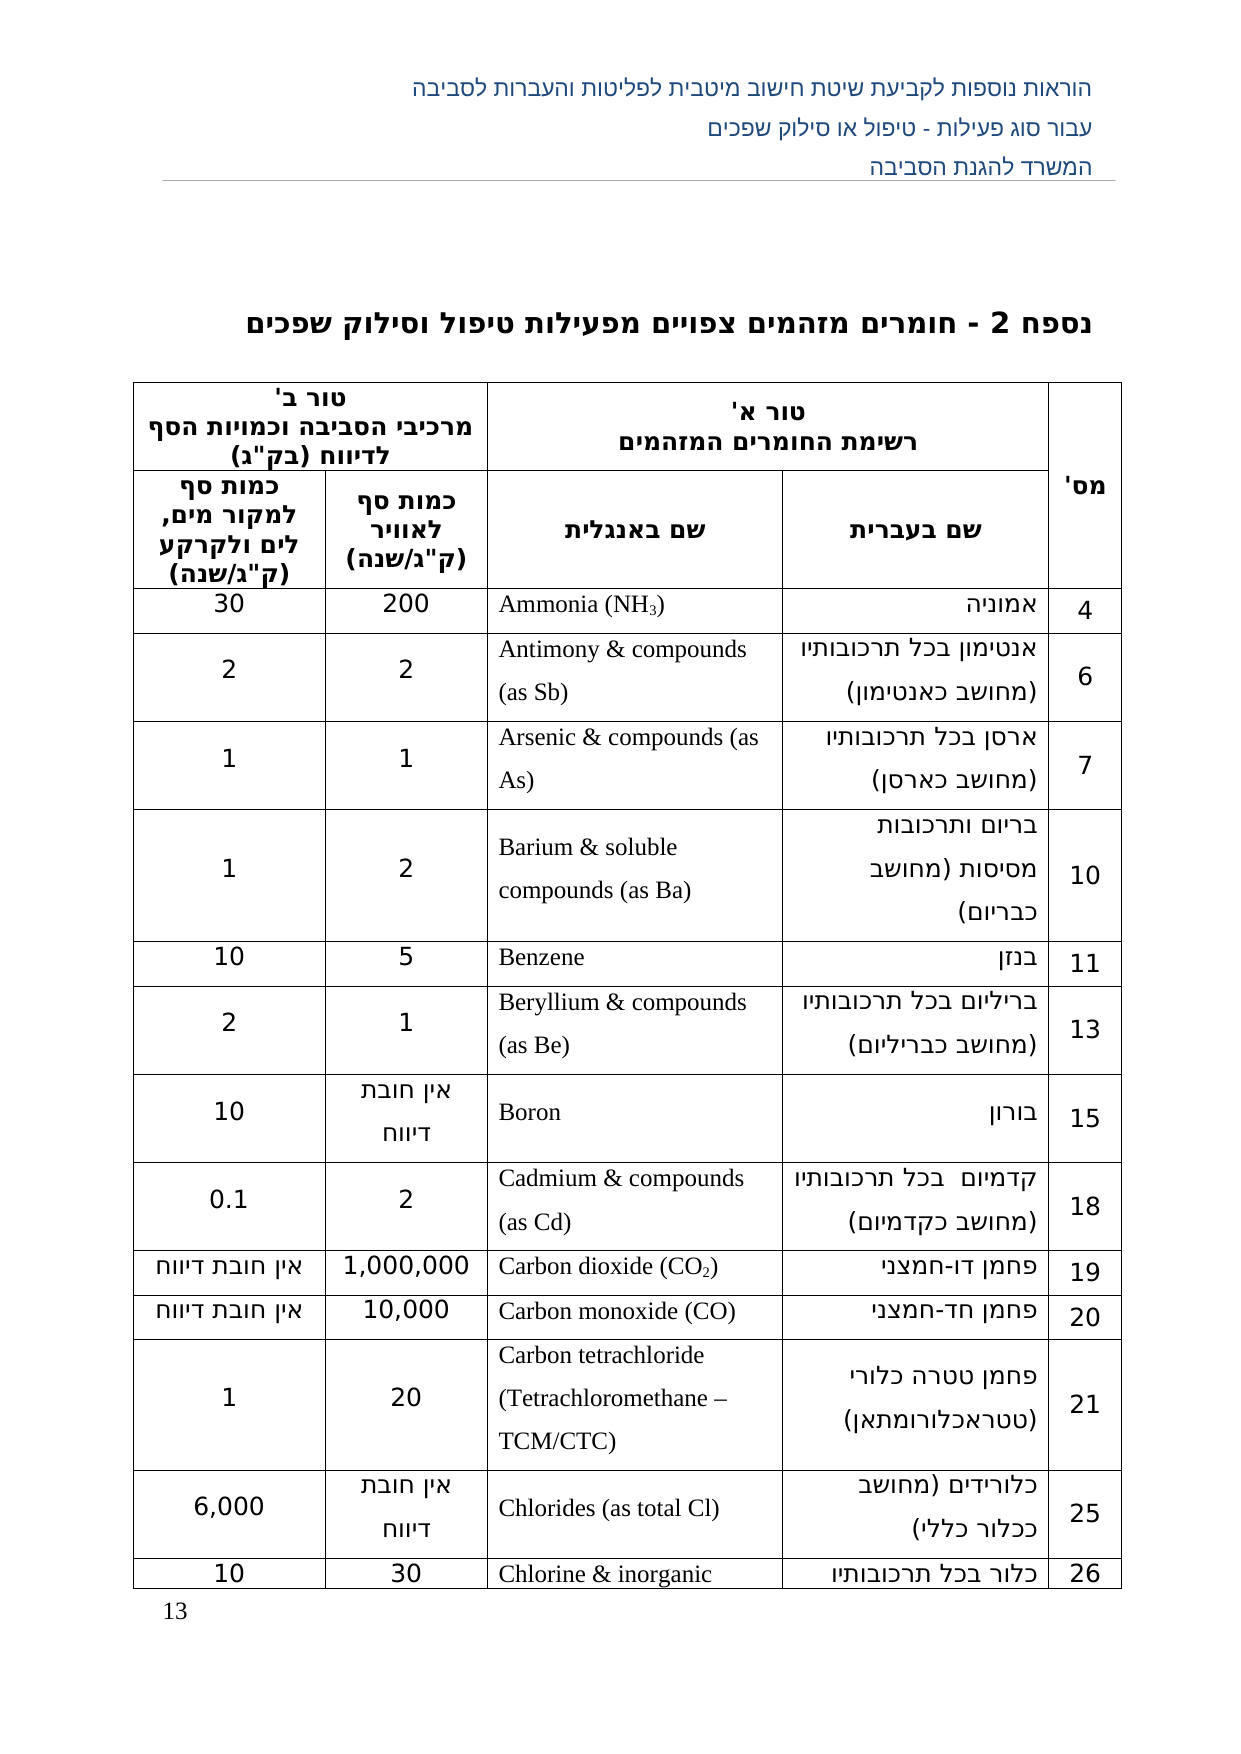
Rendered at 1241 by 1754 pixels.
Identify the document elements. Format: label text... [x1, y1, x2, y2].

table_cell בריום ותרכובות מסיסות (מחושב כבריום) [783, 810, 1048, 941]
table_cell קדמיום בכל תרכובותיו (מחושב כקדמיום) [783, 1163, 1048, 1250]
table_cell 2 [134, 987, 325, 1074]
table_cell 6 [1049, 634, 1121, 721]
table_cell 4 [1049, 589, 1121, 633]
table_cell 30 [326, 1559, 487, 1588]
table_cell Cadmium & compounds (as Cd) [488, 1163, 782, 1250]
table_cell Arsenic & compounds (as As) [488, 722, 782, 809]
table_cell 26 [1049, 1559, 1121, 1588]
table_cell פחמן טטרה כלורי (טטראכלורומתאן) [783, 1340, 1048, 1469]
table_cell 19 [1049, 1251, 1121, 1295]
table_cell פחמן דו-חמצני [783, 1251, 1048, 1295]
table_cell פחמן חד-חמצני [783, 1296, 1048, 1339]
table_cell 30 [134, 589, 325, 633]
table_cell 10 [1049, 810, 1121, 941]
table_cell 1,000,000 [326, 1251, 487, 1295]
table_cell Chlorides (as total Cl) [488, 1471, 782, 1558]
table_cell 10 [134, 942, 325, 986]
table_cell 1 [326, 987, 487, 1074]
table_cell 2 [134, 634, 325, 721]
table_cell אנטימון בכל תרכובותיו (מחושב כאנטימון) [783, 634, 1048, 721]
table_cell כמות סף לאוויר (ק"ג/שנה) [326, 471, 487, 588]
table_cell 6,000 [134, 1471, 325, 1558]
table_cell שם בעברית [783, 471, 1048, 588]
subtitle נספח 2 - חומרים מזהמים צפויים מפעילות טיפול וסילוק שפכים [162, 306, 1093, 340]
table_cell Carbon dioxide (CO2) [488, 1251, 782, 1295]
table_cell 200 [326, 589, 487, 633]
table_cell 1 [134, 722, 325, 809]
table_cell 2 [326, 810, 487, 941]
table_cell כמות סף למקור מים, לים ולקרקע (ק"ג/שנה) [134, 471, 325, 588]
table_cell אין חובת דיווח [134, 1296, 325, 1339]
table_cell ארסן בכל תרכובותיו (מחושב כארסן) [783, 722, 1048, 809]
table_cell 20 [1049, 1296, 1121, 1339]
table_cell אמוניה [783, 589, 1048, 633]
table_cell 1 [134, 810, 325, 941]
table_cell בריליום בכל תרכובותיו (מחושב כבריליום) [783, 987, 1048, 1074]
table_cell 13 [1049, 987, 1121, 1074]
table_cell 2 [326, 1163, 487, 1250]
table_cell אין חובת דיווח [326, 1471, 487, 1558]
table_cell שם באנגלית [488, 471, 782, 588]
table_cell 7 [1049, 722, 1121, 809]
table_cell Chlorine & inorganic compounds (as HCl) [488, 1559, 782, 1588]
table_cell 1 [134, 1340, 325, 1469]
table_cell 20 [326, 1340, 487, 1469]
table_cell 2 [326, 634, 487, 721]
table_cell Ammonia (NH3) [488, 589, 782, 633]
table_header מס' [1049, 383, 1121, 588]
table_cell כלורידים (מחושב ככלור כללי) [783, 1471, 1048, 1558]
table_cell 10 [134, 1075, 325, 1162]
table_cell אין חובת דיווח [134, 1251, 325, 1295]
table_cell Beryllium & compounds (as Be) [488, 987, 782, 1074]
table_cell 18 [1049, 1163, 1121, 1250]
table_cell כלור בכל תרכובותיו האנאורגניות (מחושב כחומצת מלח) [783, 1559, 1048, 1588]
table_cell 25 [1049, 1471, 1121, 1558]
table_cell בורון [783, 1075, 1048, 1162]
table_cell 15 [1049, 1075, 1121, 1162]
table_cell 0.1 [134, 1163, 325, 1250]
table_cell 11 [1049, 942, 1121, 986]
table_cell Barium & soluble compounds (as Ba) [488, 810, 782, 941]
table_cell Boron [488, 1075, 782, 1162]
table_cell Carbon monoxide (CO) [488, 1296, 782, 1339]
table_cell 1 [326, 722, 487, 809]
table_cell 5 [326, 942, 487, 986]
table_cell Antimony & compounds (as Sb) [488, 634, 782, 721]
table_cell 10 [134, 1559, 325, 1588]
table_cell בנזן [783, 942, 1048, 986]
table_cell Carbon tetrachloride (Tetrachloromethane – TCM/CTC) [488, 1340, 782, 1469]
table_cell Benzene [488, 942, 782, 986]
table_header טור א' רשימת החומרים המזהמים [488, 383, 1048, 470]
table_cell 21 [1049, 1340, 1121, 1469]
table_cell 10,000 [326, 1296, 487, 1339]
table_cell אין חובת דיווח [326, 1075, 487, 1162]
table_header טור ב' מרכיבי הסביבה וכמויות הסף לדיווח (בק"ג) [134, 383, 487, 470]
